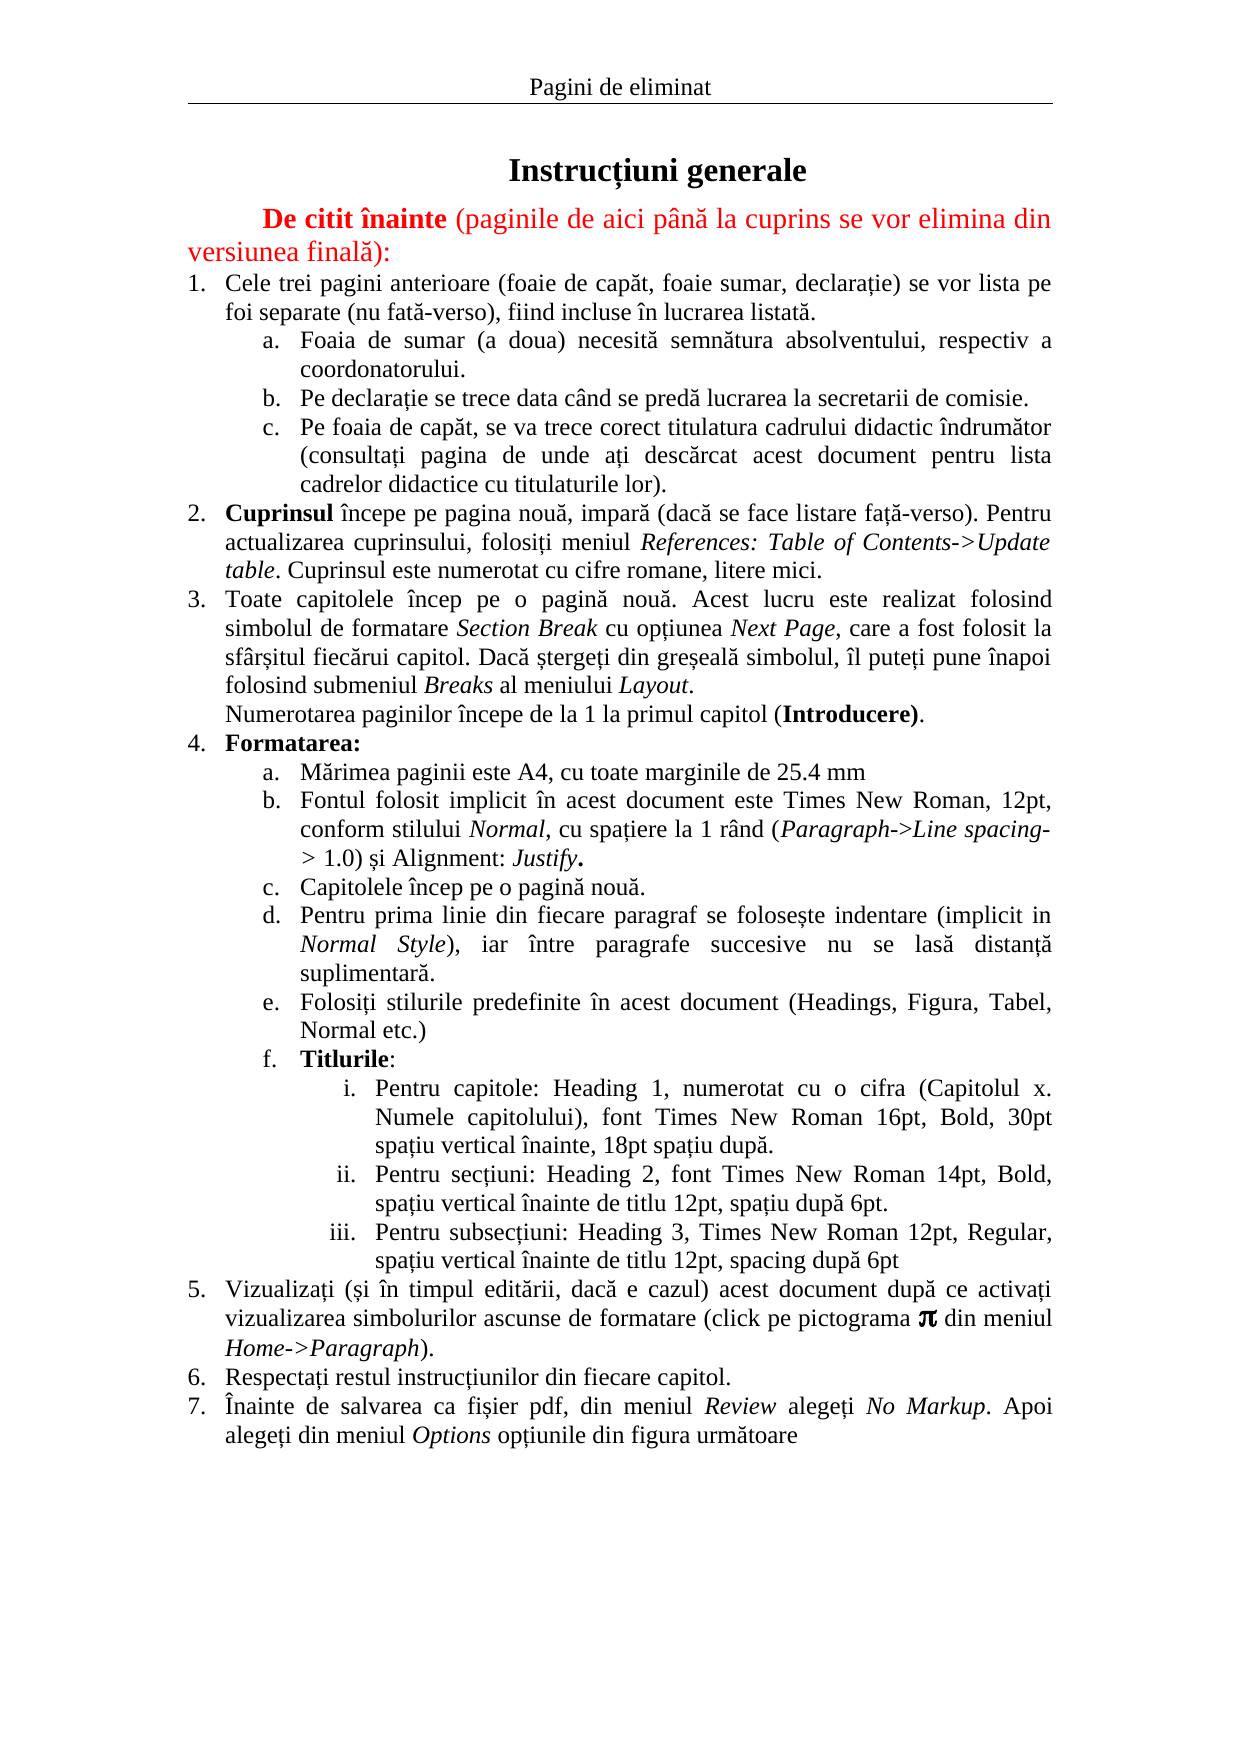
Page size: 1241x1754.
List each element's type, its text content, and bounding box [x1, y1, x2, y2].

list Pentru secțiuni: Heading 2, font Times New Roman 14pt, Bold, spațiu vertical înainte de titlu 12pt, spațiu după 6pt. [356, 1159, 1053, 1217]
list Vizualizați (și în timpul editării, dacă e cazul) acest document după ce activați vizualizarea simbolurilor ascunse de formatare (click pe pictograma  din meniul Home->Paragraph). [187, 1274, 1053, 1362]
list Pentru prima linie din fiecare paragraf se folosește indentare (implicit in Normal Style), iar între paragrafe succesive nu se lasă distanță suplimentară. [262, 900, 1053, 987]
list Pentru capitole: Heading 1, numerotat cu o cifra (Capitolul x. Numele capitolului), font Times New Roman 16pt, Bold, 30pt spațiu vertical înainte, 18pt spațiu după. [356, 1073, 1053, 1159]
list Titlurile: [262, 1044, 1053, 1073]
list Cuprinsul începe pe pagina nouă, impară (dacă se face listare față-verso). Pentru actualizarea cuprinsului, folosiți meniul References: Table of Contents->Update table. Cuprinsul este numerotat cu cifre romane, litere mici. [187, 498, 1053, 584]
list Cele trei pagini anterioare (foaie de capăt, foaie sumar, declarație) se vor lista pe foi separate (nu fată-verso), fiind incluse în lucrarea listată. [187, 268, 1053, 325]
list Pentru subsecțiuni: Heading 3, Times New Roman 12pt, Regular, spațiu vertical înainte de titlu 12pt, spacing după 6pt [356, 1217, 1053, 1274]
list Numerotarea paginilor începe de la 1 la primul capitol (Introducere). [225, 699, 1053, 728]
list Formatarea: [187, 728, 1053, 757]
list Pe declarație se trece data când se predă lucrarea la secretarii de comisie. [262, 383, 1053, 412]
text Instrucțiuni generale [187, 150, 1053, 188]
list Capitolele încep pe o pagină nouă. [262, 872, 1053, 900]
list Folosiți stilurile predefinite în acest document (Headings, Figura, Tabel, Normal etc.) [262, 987, 1053, 1044]
list Mărimea paginii este A4, cu toate marginile de 25.4 mm [262, 757, 1053, 785]
list Fontul folosit implicit în acest document este Times New Roman, 12pt, conform stilului Normal, cu spațiere la 1 rând (Paragraph->Line spacing-> 1.0) și Alignment: Justify. [262, 785, 1053, 872]
list Înainte de salvarea ca fișier pdf, din meniul Review alegeți No Markup. Apoi alegeți din meniul Options opțiunile din figura următoare [187, 1391, 1053, 1448]
list Respectați restul instrucțiunilor din fiecare capitol. [187, 1362, 1053, 1391]
list Pe foaia de capăt, se va trece corect titulatura cadrului didactic îndrumător (consultați pagina de unde ați descărcat acest document pentru lista cadrelor didactice cu titulaturile lor). [262, 412, 1053, 498]
list Toate capitolele încep pe o pagină nouă. Acest lucru este realizat folosind simbolul de formatare Section Break cu opțiunea Next Page, care a fost folosit la sfârșitul fiecărui capitol. Dacă ștergeți din greșeală simbolul, îl puteți pune înapoi folosind submeniul Breaks al meniului Layout. [187, 584, 1053, 699]
text De citit înainte (paginile de aici până la cuprins se vor elimina din versiunea finală): [187, 201, 1053, 268]
list Foaia de sumar (a doua) necesită semnătura absolventului, respectiv a coordonatorului. [262, 325, 1053, 383]
